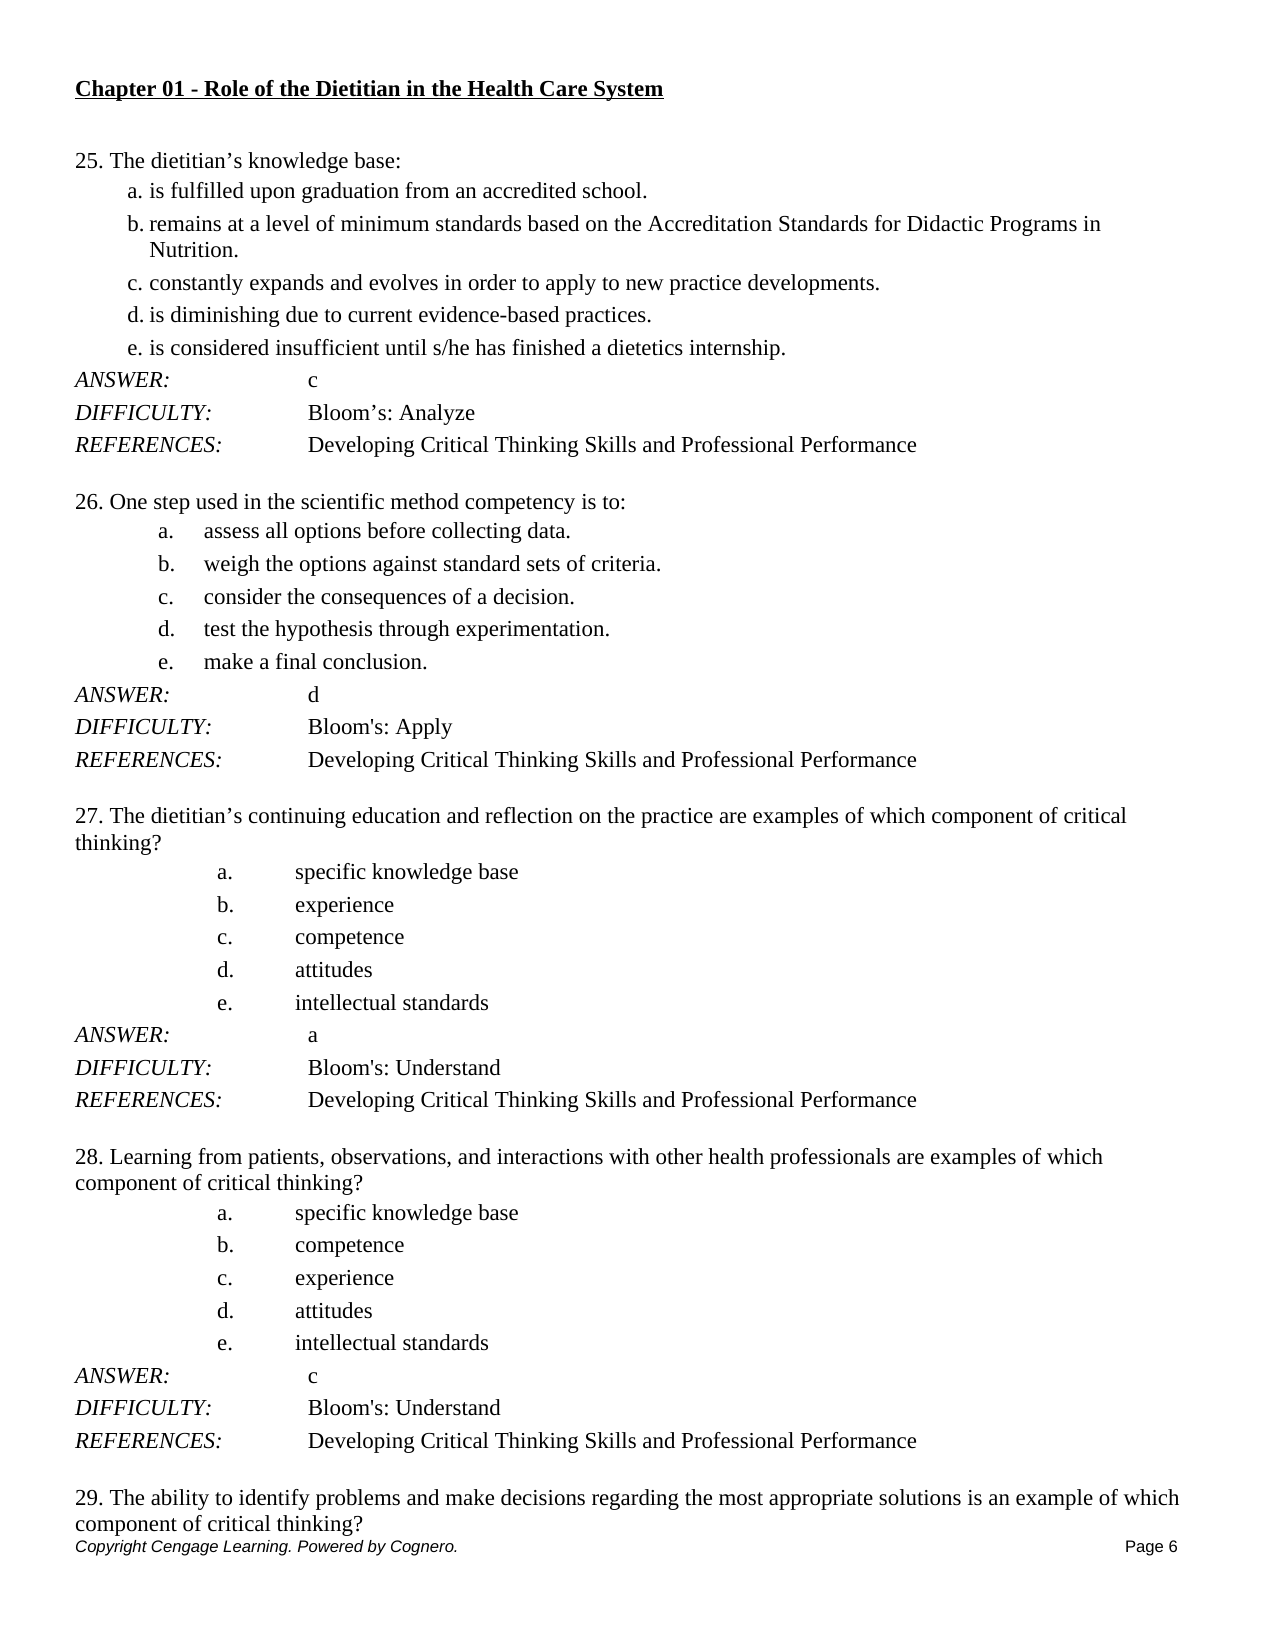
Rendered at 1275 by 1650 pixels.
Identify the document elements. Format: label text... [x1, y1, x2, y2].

table_header 25. ​The dietitian’s knowledge base: [75, 148, 1200, 461]
table_header 28. Learning from patients, observations, and interactions with other health professionals are examples of which component of critical thinking?​ [75, 1143, 1200, 1457]
table_header 26. One step used in the scientific method competency is to:​ [75, 488, 1200, 775]
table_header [75, 1484, 1200, 1536]
table_header 27. The dietitian’s continuing education and reflection on the practice are examples of which component of critical thinking?​ [75, 803, 1200, 1116]
